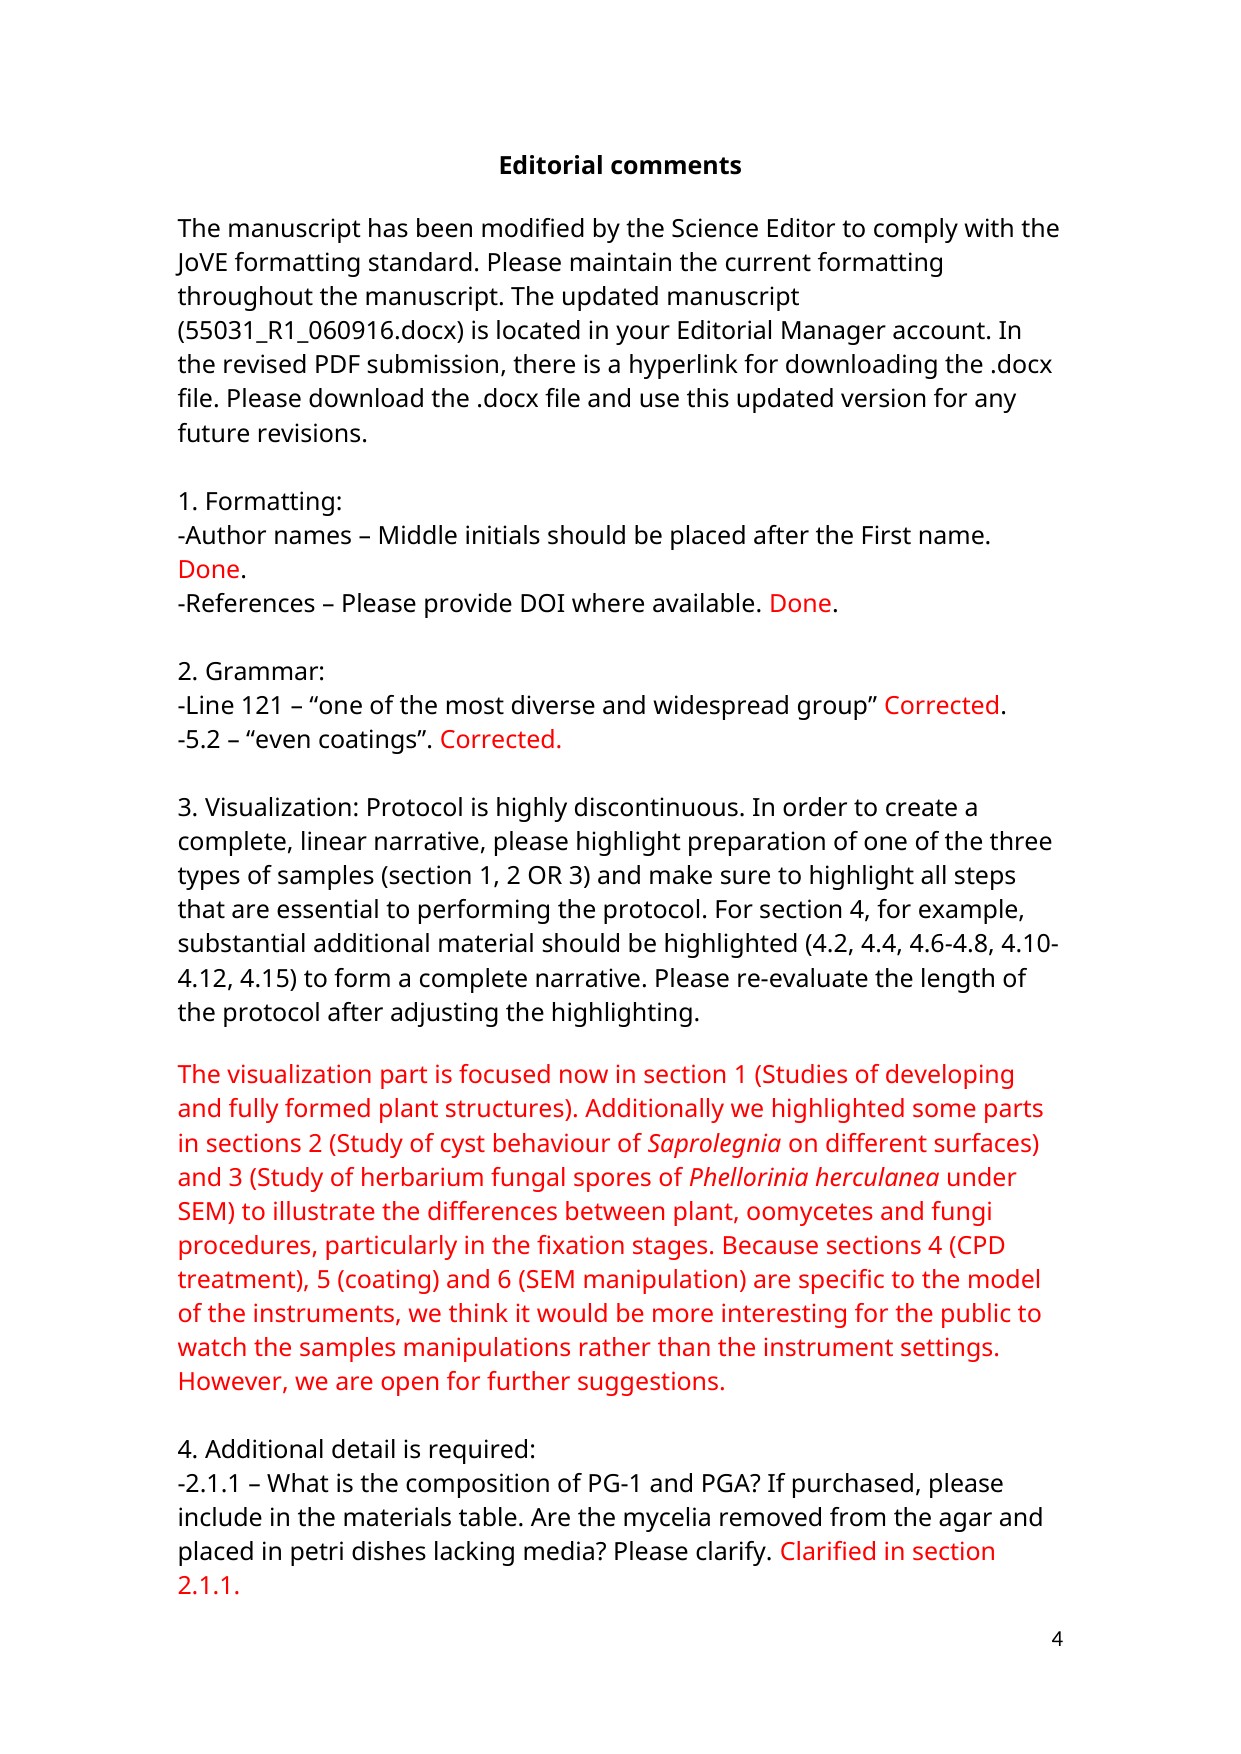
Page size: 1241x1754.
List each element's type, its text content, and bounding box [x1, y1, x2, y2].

text The visualization part is focused now in section 1 (Studies of developing and fully formed plant structures). Additionally we highlighted some parts in sections 2 (Study of cyst behaviour of Saprolegnia on different surfaces) and 3 (Study of herbarium fungal spores of Phellorinia herculanea under SEM) to illustrate the differences between plant, oomycetes and fungi procedures, particularly in the fixation stages. Because sections 4 (CPD treatment), 5 (coating) and 6 (SEM manipulation) are specific to the model of the instruments, we think it would be more interesting for the public to watch the samples manipulations rather than the instrument settings. However, we are open for further suggestions. [177, 1057, 1063, 1398]
text The manuscript has been modified by the Science Editor to comply with the JoVE formatting standard. Please maintain the current formatting throughout the manuscript. The updated manuscript (55031_R1_060916.docx) is located in your Editorial Manager account. In the revised PDF submission, there is a hyperlink for downloading the .docx file. Please download the .docx file and use this updated version for any future revisions. 1. Formatting: -Author names – Middle initials should be placed after the First name. Done. -References – Please provide DOI where available. Done. 2. Grammar: -Line 121 – “one of the most diverse and widespread group” Corrected. -5.2 – “even coatings”. Corrected. 3. Visualization: Protocol is highly discontinuous. In order to create a complete, linear narrative, please highlight preparation of one of the three types of samples (section 1, 2 OR 3) and make sure to highlight all steps that are essential to performing the protocol. For section 4, for example, substantial additional material should be highlighted (4.2, 4.4, 4.6-4.8, 4.10-4.12, 4.15) to form a complete narrative. Please re-evaluate the length of the protocol after adjusting the highlighting. [177, 211, 1063, 1057]
text Editorial comments [177, 148, 1063, 182]
text 4. Additional detail is required: -2.1.1 – What is the composition of PG-1 and PGA? If purchased, please include in the materials table. Are the mycelia removed from the agar and placed in petri dishes lacking media? Please clarify. Clarified in section 2.1.1. [177, 1398, 1063, 1602]
